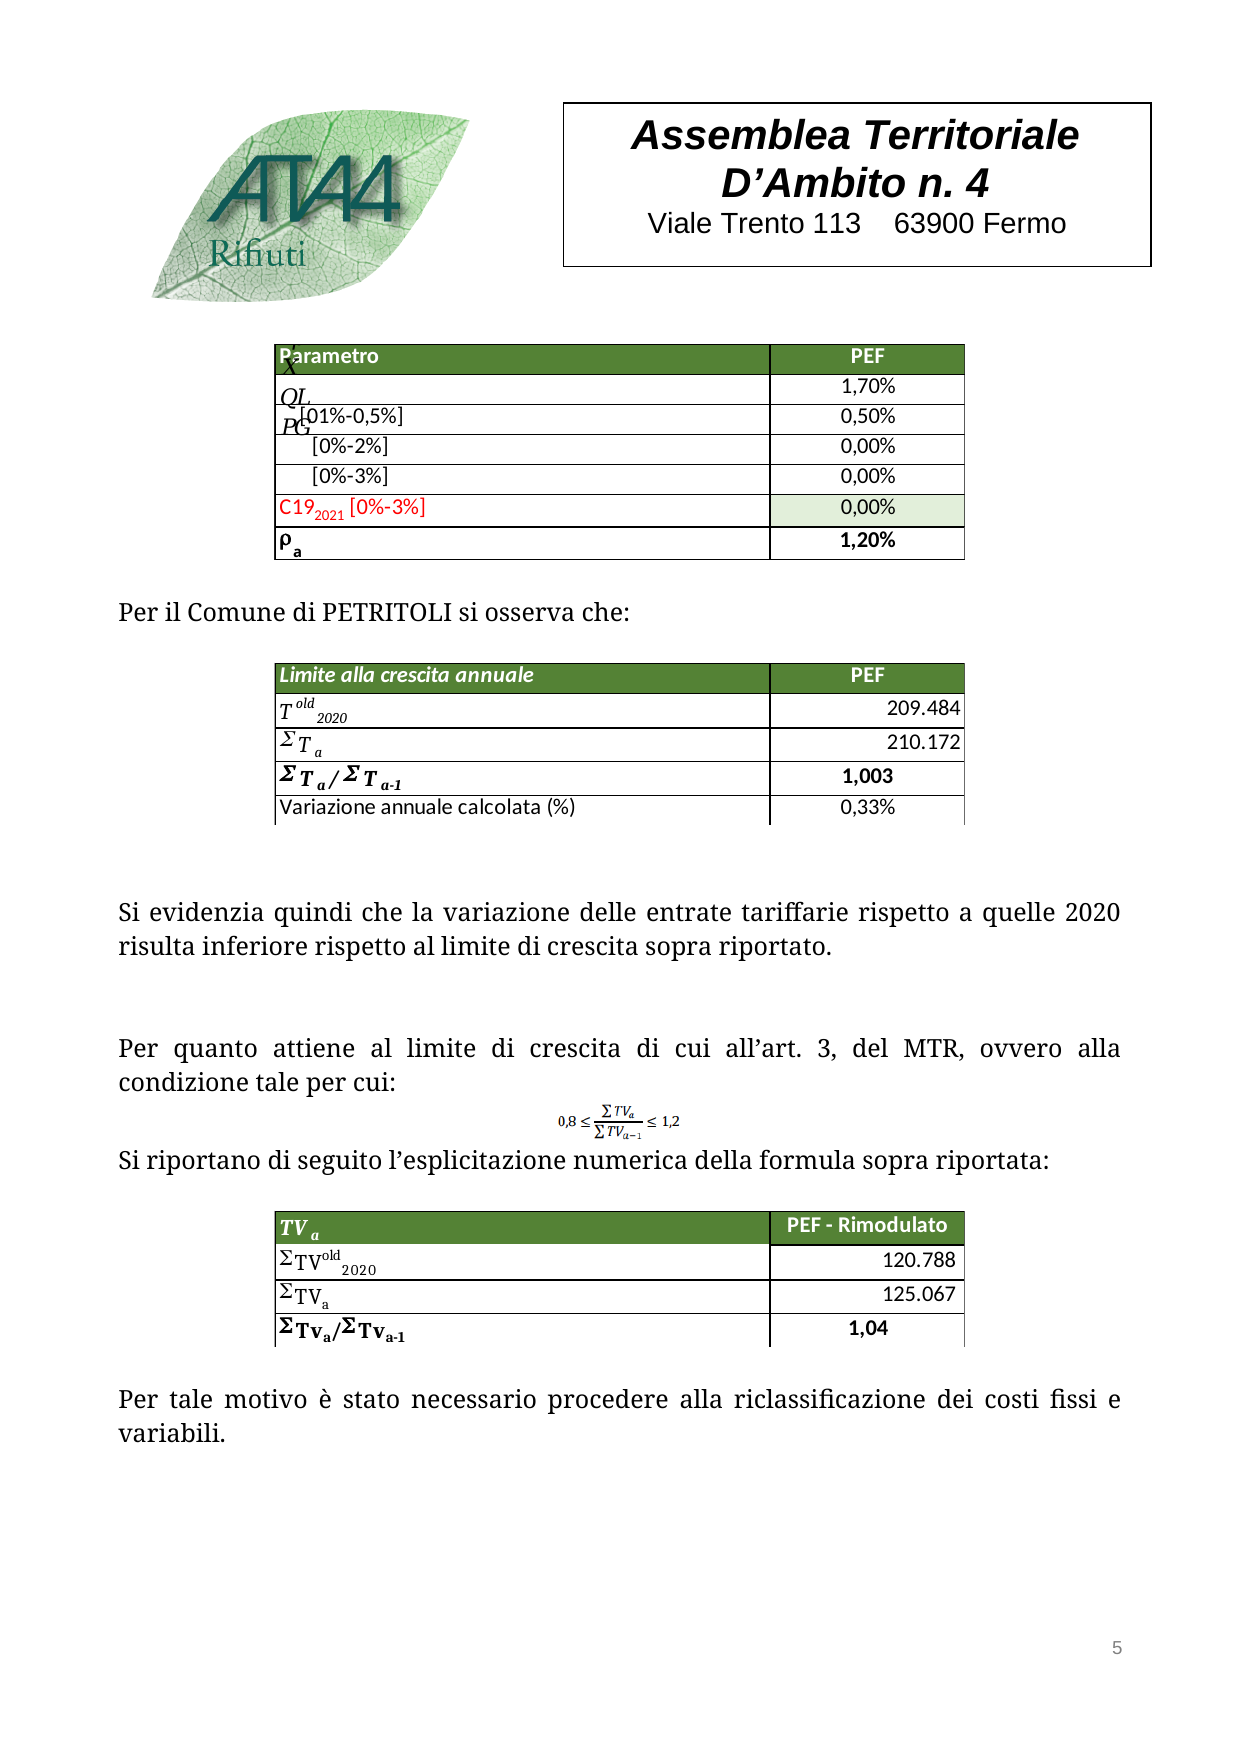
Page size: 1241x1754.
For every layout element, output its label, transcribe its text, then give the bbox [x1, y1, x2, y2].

text Si evidenzia quindi che la variazione delle entrate tariffarie rispetto a quelle 2020 risulta inferiore rispetto al limite di crescita sopra riportato. [118, 894, 1122, 962]
text Si riportano di seguito l’esplicitazione numerica della formula sopra riportata: [118, 1142, 1122, 1177]
text Per quanto attiene al limite di crescita di cui all’art. 3, del MTR, ovvero alla condizione tale per cui: [118, 1030, 1122, 1098]
text Per il Comune di PETRITOLI si osserva che: [118, 594, 1122, 628]
picture [553, 1098, 687, 1143]
text Per tale motivo è stato necessario procedere alla riclassificazione dei costi fissi e variabili. [118, 1382, 1122, 1450]
